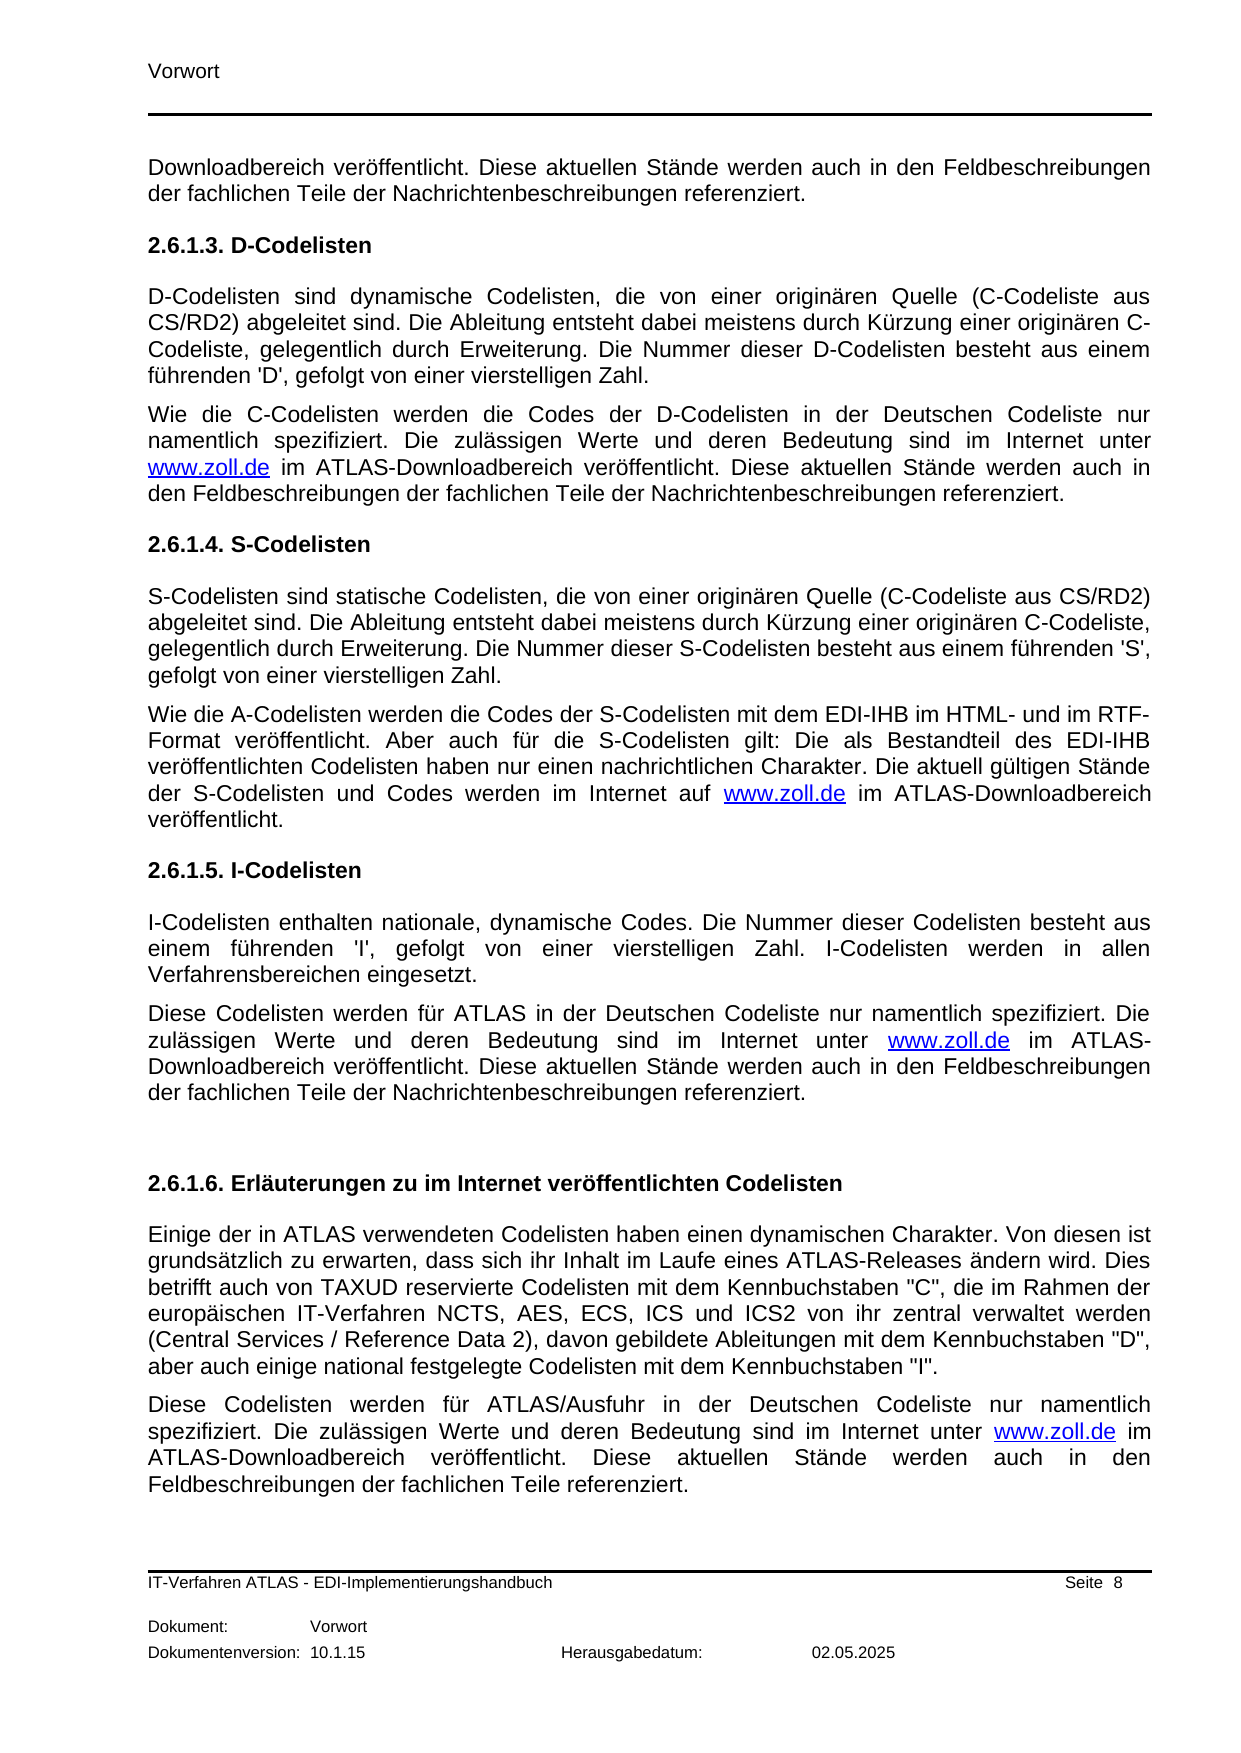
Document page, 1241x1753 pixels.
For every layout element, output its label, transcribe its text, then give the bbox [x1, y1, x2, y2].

text Wie die A-Codelisten werden die Codes der S-Codelisten mit dem EDI-IHB im HTML- und im RTF-Format veröffentlicht. Aber auch für die S-Codelisten gilt: Die als Bestandteil des EDI-IHB veröffentlichten Codelisten haben nur einen nachrichtlichen Charakter. Die aktuell gültigen Stände der S-Codelisten und Codes werden im Internet auf www.zoll.de im ATLAS-Downloadbereich veröffentlicht. [148, 701, 1152, 832]
text Diese Codelisten werden für ATLAS/Ausfuhr in der Deutschen Codeliste nur namentlich spezifiziert. Die zulässigen Werte und deren Bedeutung sind im Internet unter www.zoll.de im ATLAS-Downloadbereich veröffentlicht. Diese aktuellen Stände werden auch in den Feldbeschreibungen der fachlichen Teile referenziert. [148, 1391, 1152, 1497]
text Einige der in ATLAS verwendeten Codelisten haben einen dynamischen Charakter. Von diesen ist grundsätzlich zu erwarten, dass sich ihr Inhalt im Laufe eines ATLAS-Releases ändern wird. Dies betrifft auch von TAXUD reservierte Codelisten mit dem Kennbuchstaben "C", die im Rahmen der europäischen IT-Verfahren NCTS, AES, ECS, ICS und ICS2 von ihr zentral verwaltet werden (Central Services / Reference Data 2), davon gebildete Ableitungen mit dem Kennbuchstaben "D", aber auch einige national festgelegte Codelisten mit dem Kennbuchstaben "I". [148, 1221, 1152, 1379]
text Wie die C-Codelisten werden die Codes der D-Codelisten in der Deutschen Codeliste nur namentlich spezifiziert. Die zulässigen Werte und deren Bedeutung sind im Internet unter www.zoll.de im ATLAS-Downloadbereich veröffentlicht. Diese aktuellen Stände werden auch in den Feldbeschreibungen der fachlichen Teile der Nachrichtenbeschreibungen referenziert. [148, 401, 1152, 506]
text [148, 154, 1152, 207]
text D-Codelisten sind dynamische Codelisten, die von einer originären Quelle (C-Codeliste aus CS/RD2) abgeleitet sind. Die Ableitung entsteht dabei meistens durch Kürzung einer originären C-Codeliste, gelegentlich durch Erweiterung. Die Nummer dieser D-Codelisten besteht aus einem führenden 'D', gefolgt von einer vierstelligen Zahl. [148, 283, 1152, 388]
subtitle D-Codelisten [148, 232, 1152, 258]
subtitle S-Codelisten [148, 531, 1152, 558]
text I-Codelisten enthalten nationale, dynamische Codes. Die Nummer dieser Codelisten besteht aus einem führenden 'I', gefolgt von einer vierstelligen Zahl. I-Codelisten werden in allen Verfahrensbereichen eingesetzt. [148, 909, 1152, 988]
text S-Codelisten sind statische Codelisten, die von einer originären Quelle (C-Codeliste aus CS/RD2) abgeleitet sind. Die Ableitung entsteht dabei meistens durch Kürzung einer originären C-Codeliste, gelegentlich durch Erweiterung. Die Nummer dieser S-Codelisten besteht aus einem führenden 'S', gefolgt von einer vierstelligen Zahl. [148, 583, 1152, 688]
subtitle I-Codelisten [148, 857, 1152, 884]
subtitle Erläuterungen zu im Internet veröffentlichten Codelisten [148, 1169, 1152, 1196]
